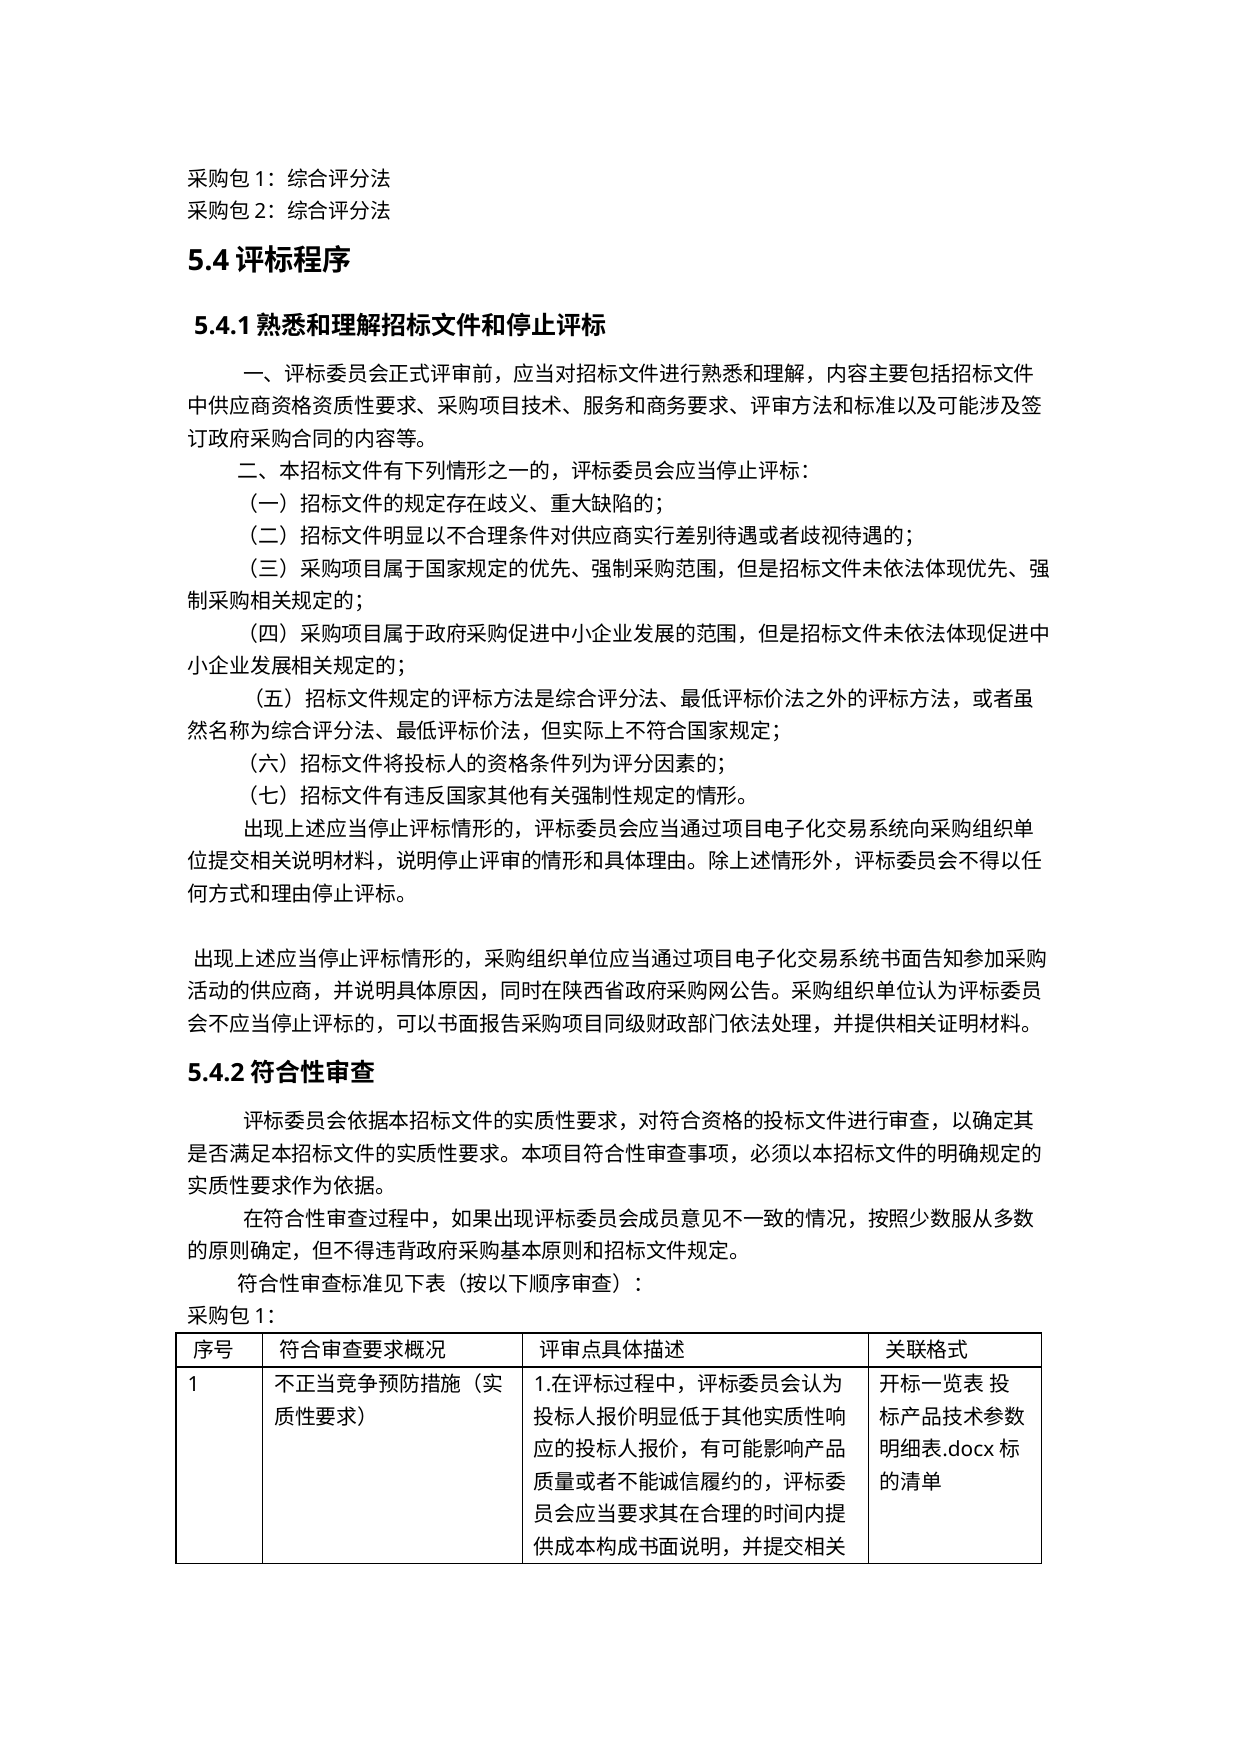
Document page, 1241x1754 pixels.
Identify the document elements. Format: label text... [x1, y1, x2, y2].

text 在符合性审查过程中，如果出现评标委员会成员意见不一致的情况，按照少数服从多数的原则确定，但不得违背政府采购基本原则和招标文件规定。 [187, 1202, 1053, 1267]
text 5.4.1熟悉和理解招标文件和停止评标 [187, 292, 1053, 357]
text （四）采购项目属于政府采购促进中小企业发展的范围，但是招标文件未依法体现促进中小企业发展相关规定的； [187, 617, 1053, 682]
table_cell 1 [177, 1368, 262, 1563]
text 采购包1： [187, 1299, 1053, 1332]
text （六）招标文件将投标人的资格条件列为评分因素的； [187, 747, 1053, 779]
table_cell 不正当竞争预防措施（实质性要求） [263, 1368, 522, 1563]
text （三）采购项目属于国家规定的优先、强制采购范围，但是招标文件未依法体现优先、强制采购相关规定的； [187, 552, 1053, 617]
text 出现上述应当停止评标情形的，采购组织单位应当通过项目电子化交易系统书面告知参加采购活动的供应商，并说明具体原因，同时在陕西省政府采购网公告。采购组织单位认为评标委员会不应当停止评标的，可以书面报告采购项目同级财政部门依法处理，并提供相关证明材料。 [187, 909, 1053, 1039]
text （七）招标文件有违反国家其他有关强制性规定的情形。 [187, 779, 1053, 812]
table_header 符合审查要求概况 [263, 1334, 522, 1366]
text 采购包1：综合评分法 [187, 162, 1053, 194]
table_header 关联格式 [869, 1334, 1041, 1366]
text 出现上述应当停止评标情形的，评标委员会应当通过项目电子化交易系统向采购组织单位提交相关说明材料，说明停止评审的情形和具体理由。除上述情形外，评标委员会不得以任何方式和理由停止评标。 [187, 812, 1053, 909]
text 一、评标委员会正式评审前，应当对招标文件进行熟悉和理解，内容主要包括招标文件中供应商资格资质性要求、采购项目技术、服务和商务要求、评审方法和标准以及可能涉及签订政府采购合同的内容等。 [187, 357, 1053, 454]
text （二）招标文件明显以不合理条件对供应商实行差别待遇或者歧视待遇的； [187, 519, 1053, 552]
text 5.4评标程序 [187, 227, 1053, 292]
text 符合性审查标准见下表（按以下顺序审查）： [187, 1267, 1053, 1299]
text 评标委员会依据本招标文件的实质性要求，对符合资格的投标文件进行审查，以确定其是否满足本招标文件的实质性要求。本项目符合性审查事项，必须以本招标文件的明确规定的实质性要求作为依据。 [187, 1104, 1053, 1202]
text （五）招标文件规定的评标方法是综合评分法、最低评标价法之外的评标方法，或者虽然名称为综合评分法、最低评标价法，但实际上不符合国家规定； [187, 682, 1053, 747]
text 二、本招标文件有下列情形之一的，评标委员会应当停止评标： [187, 454, 1053, 487]
table_header 评审点具体描述 [523, 1334, 868, 1366]
text 采购包2：综合评分法 [187, 194, 1053, 227]
text 5.4.2符合性审查 [187, 1039, 1053, 1104]
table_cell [869, 1368, 1041, 1563]
text （一）招标文件的规定存在歧义、重大缺陷的； [187, 487, 1053, 519]
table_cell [523, 1368, 868, 1563]
table_header 序号 [177, 1334, 262, 1366]
